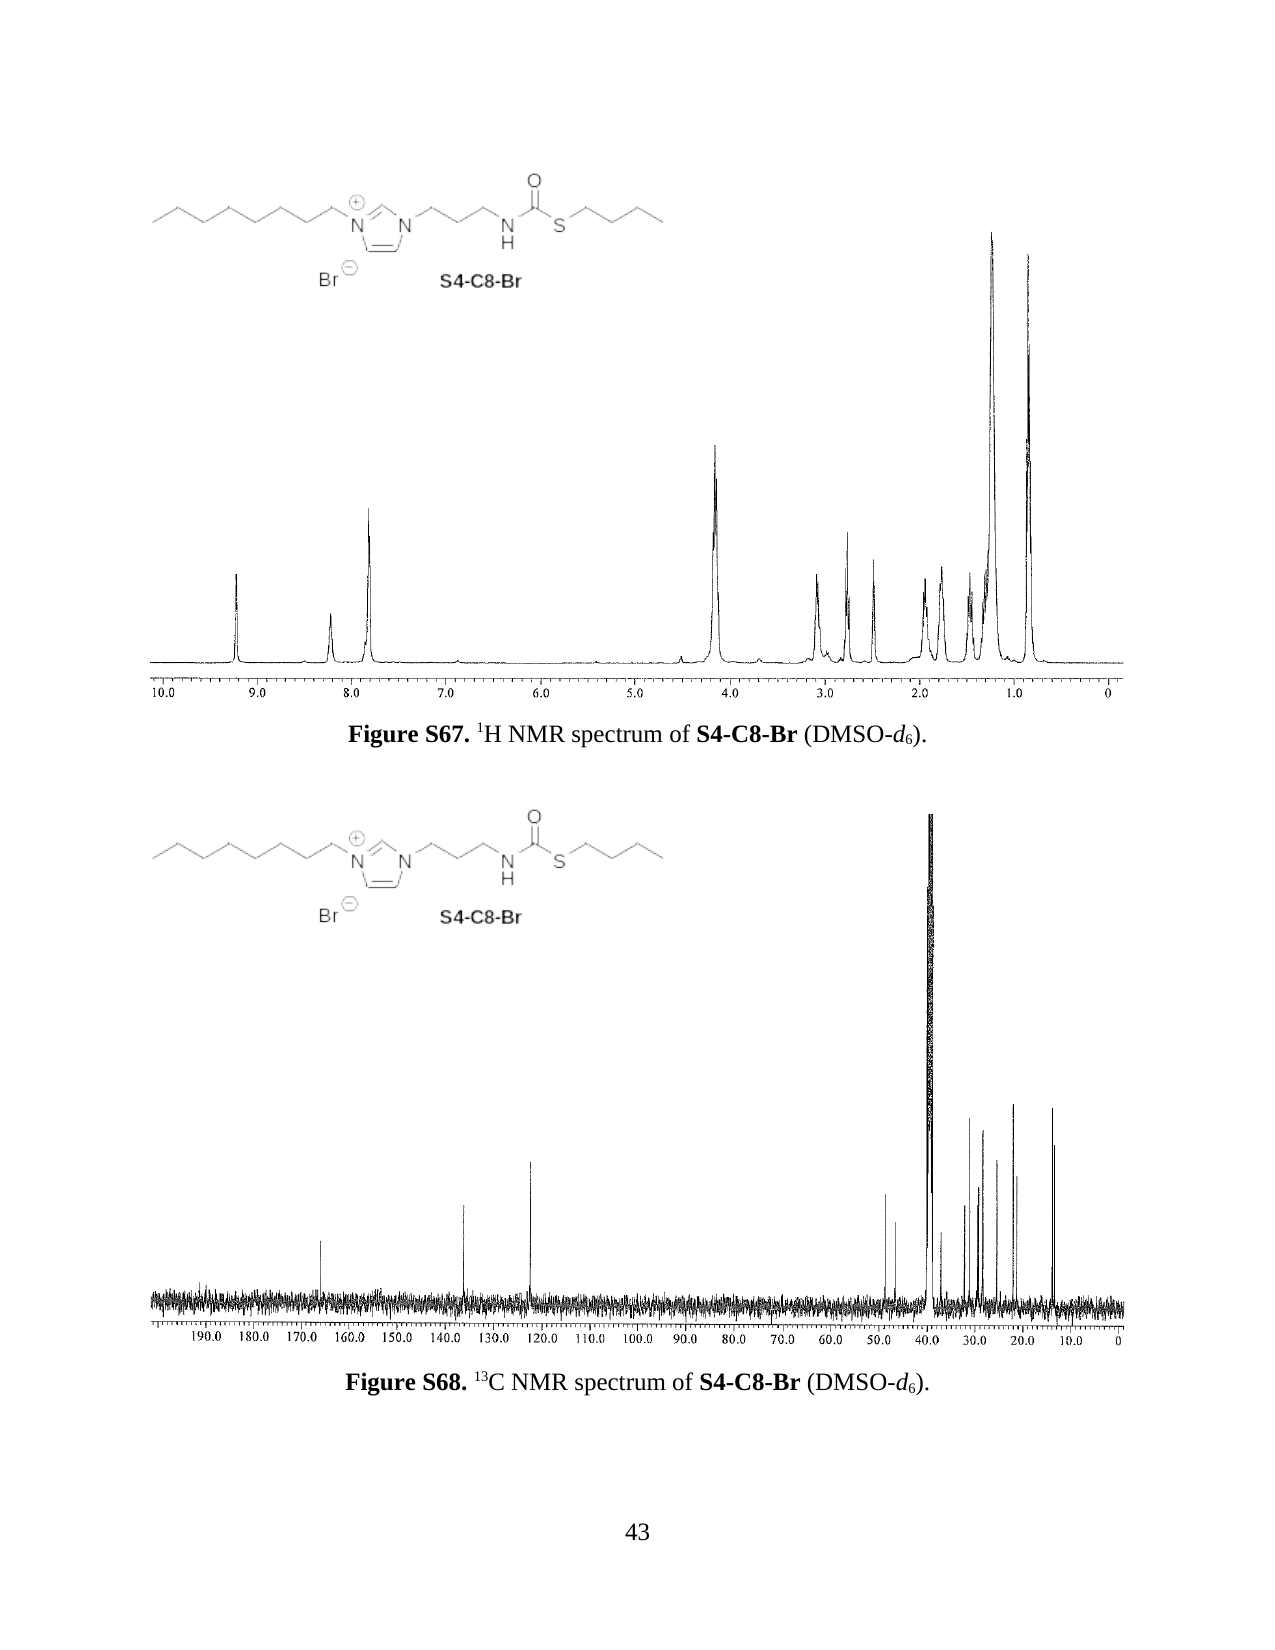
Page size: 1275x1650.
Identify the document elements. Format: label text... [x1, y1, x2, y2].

picture [533, 824, 537, 843]
picture [530, 814, 538, 821]
picture [150, 814, 1125, 1349]
picture [150, 150, 1124, 700]
text Figure S68. 13C NMR spectrum of S4-C8-Br (DMSO-d6). [150, 1367, 1125, 1396]
text Figure S67. 1H NMR spectrum of S4-C8-Br (DMSO-d6). [150, 719, 1125, 748]
